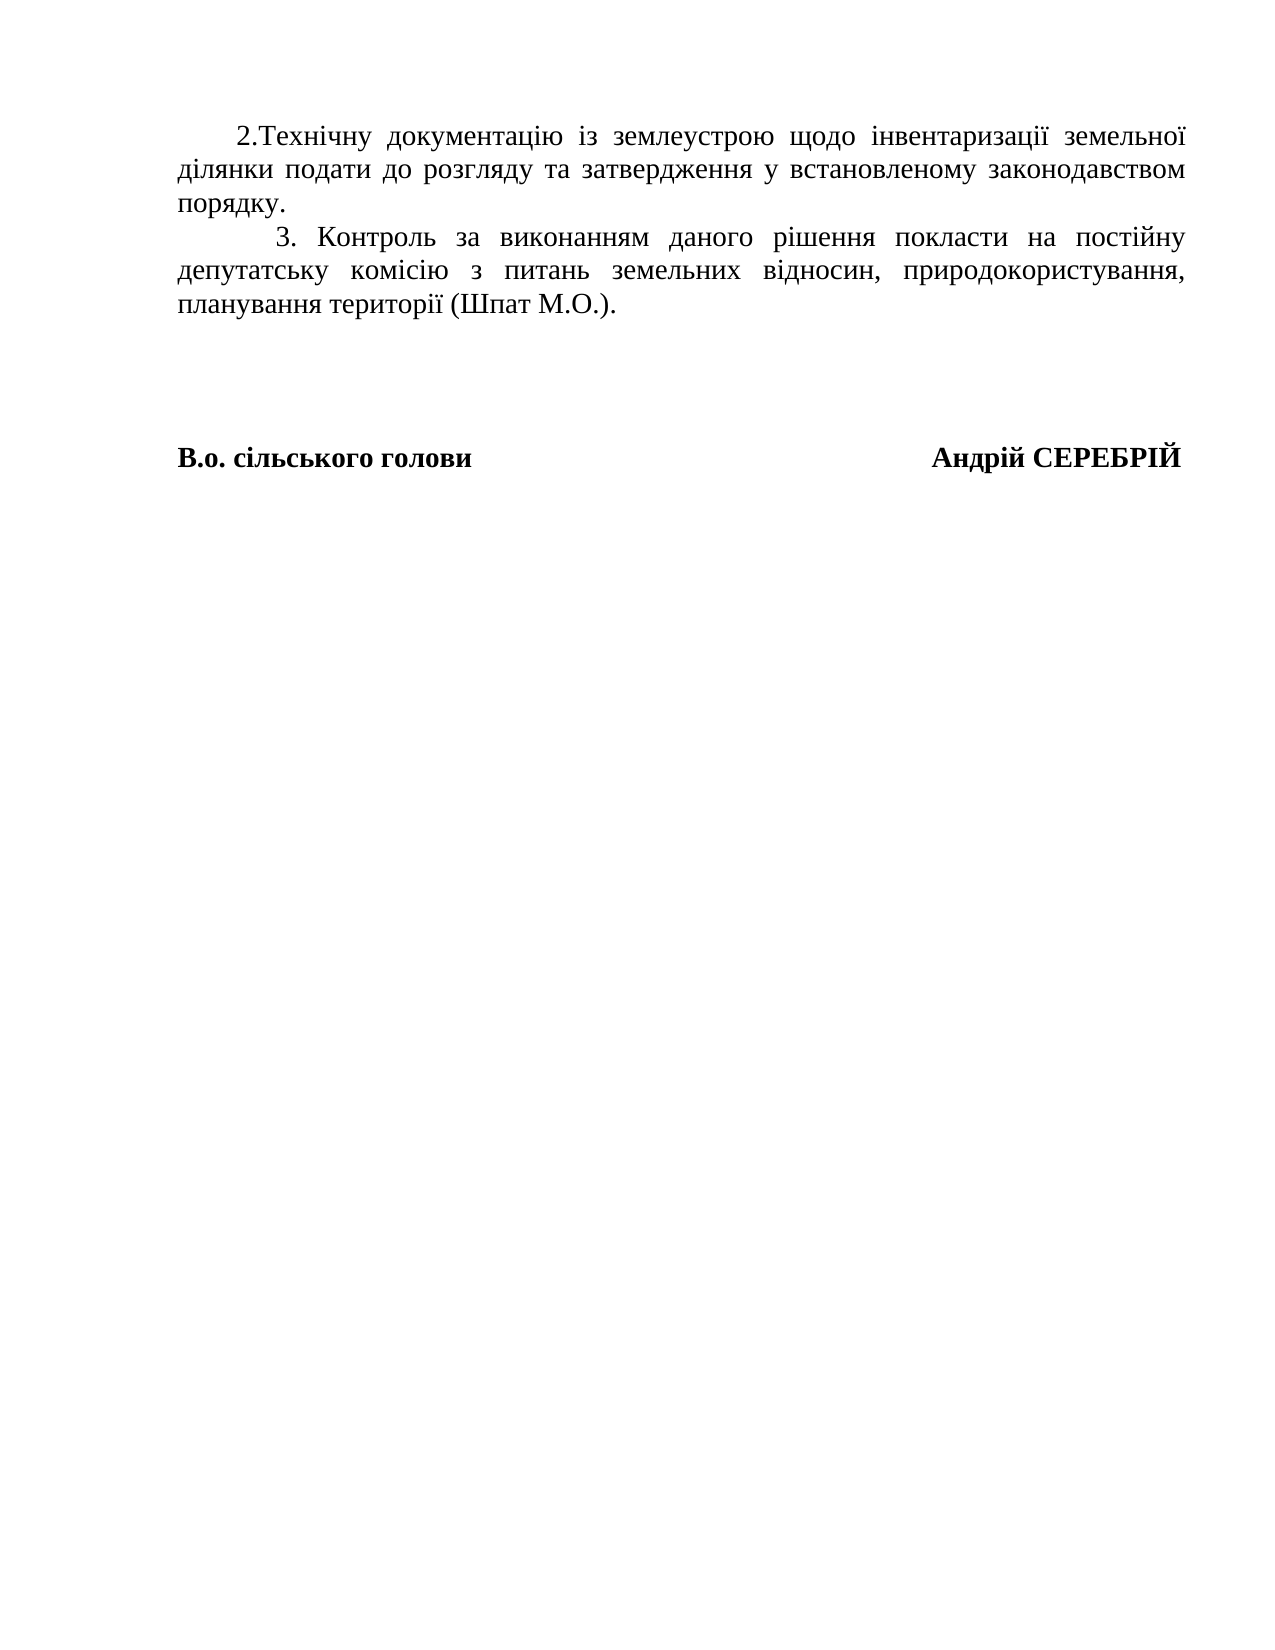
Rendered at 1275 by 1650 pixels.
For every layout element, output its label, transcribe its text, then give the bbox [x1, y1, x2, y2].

text В.о. сільського голови Андрій СЕРЕБРІЙ [177, 440, 1186, 473]
text 3. Контроль за виконанням даного рішення покласти на постійну депутатську комісію з питань земельних відносин, природокористування, планування території (Шпат М.О.). [177, 219, 1186, 319]
text 2.Технічну документацію із землеустрою щодо інвентаризації земельної ділянки подати до розгляду та затвердження у встановленому законодавством порядку. [177, 118, 1186, 219]
